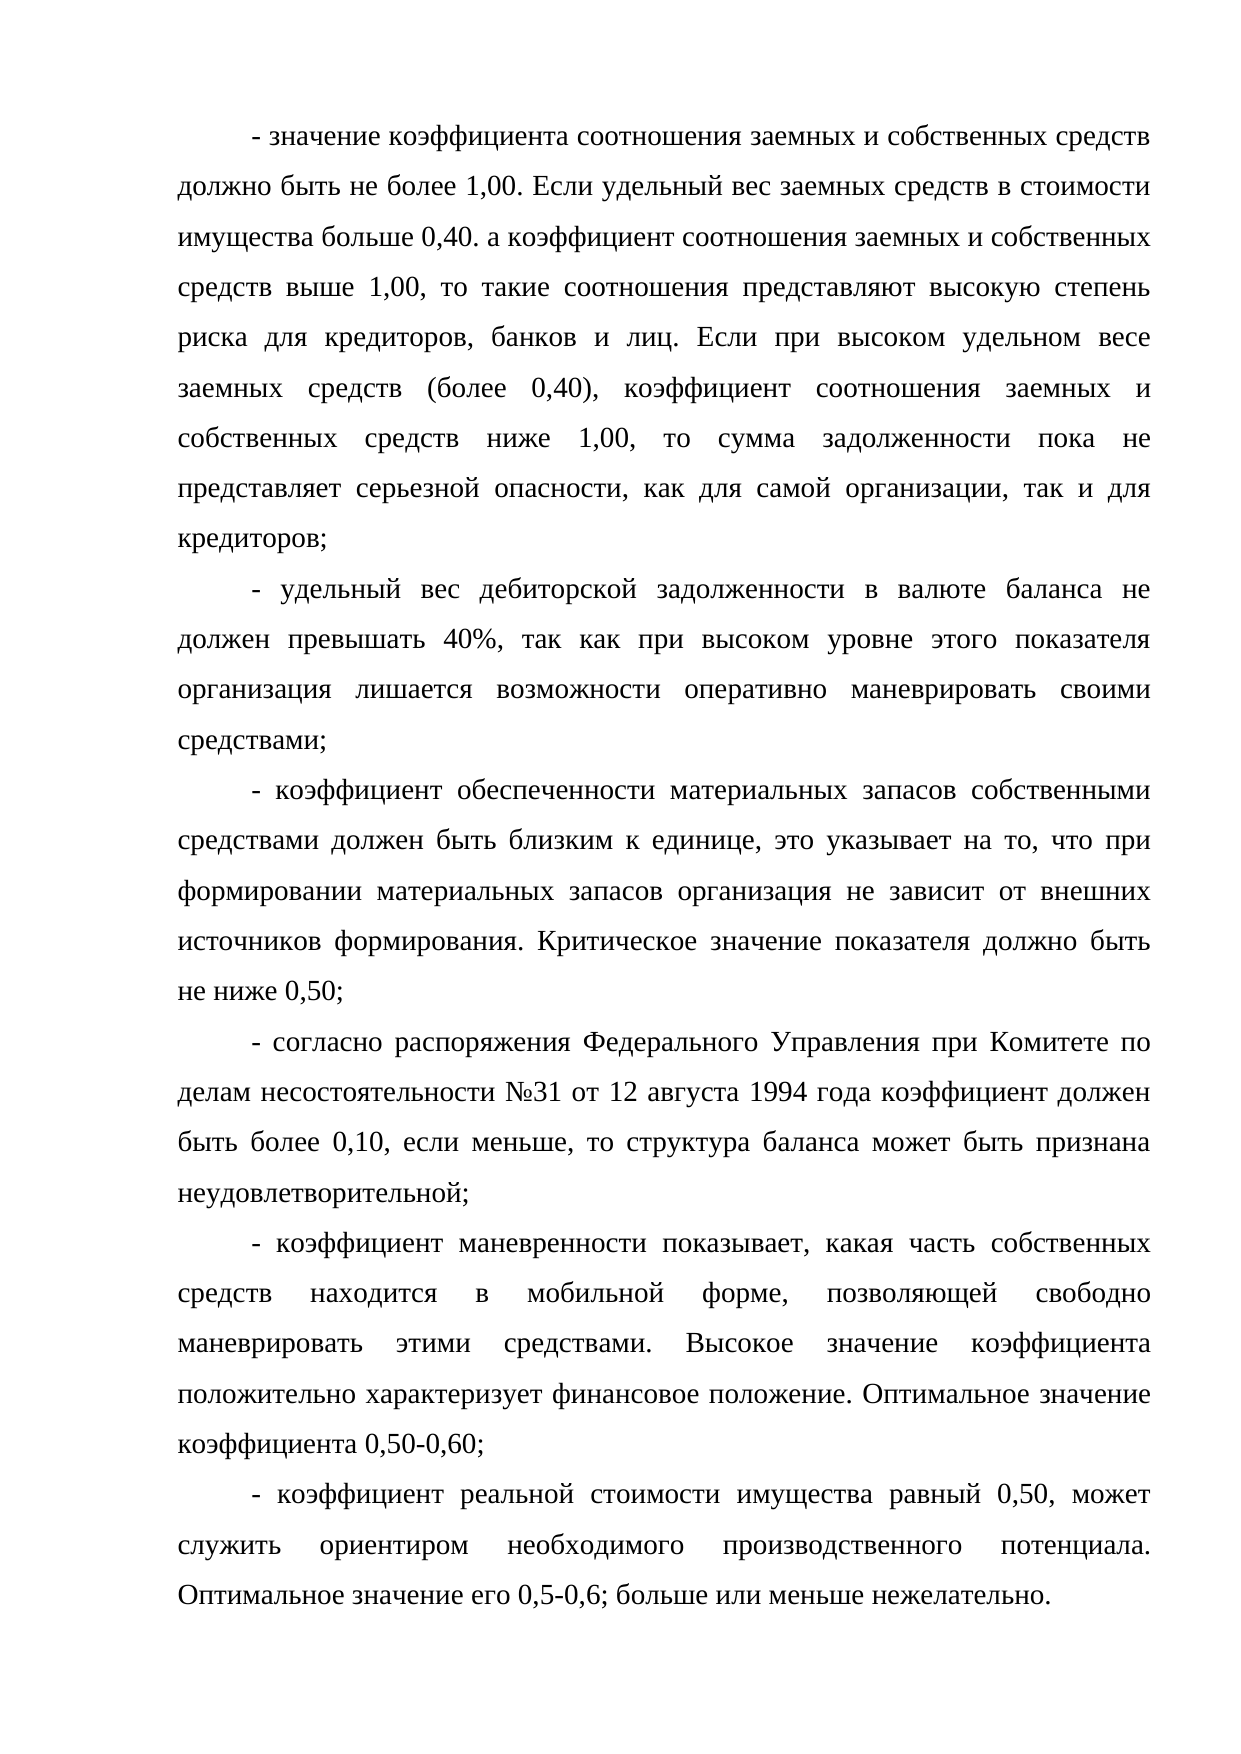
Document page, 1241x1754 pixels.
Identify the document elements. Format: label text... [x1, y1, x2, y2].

text - согласно распоряжения Федерального Управления при Комитете по делам несостоятельности №31 от 12 августа 1994 года коэффициент должен быть более 0,10, если меньше, то структура баланса может быть признана неудовлетворительной; [177, 1024, 1152, 1208]
text - коэффициент реальной стоимости имущества равный 0,50, может служить ориентиром необходимого производственного потенциала. Оптимальное значение его 0,5-0,6; больше или меньше нежелательно. [177, 1477, 1152, 1611]
text - значение коэффициента соотношения заемных и собственных средств должно быть не более 1,00. Если удельный вес заемных средств в стоимости имущества больше 0,40. а коэффициент соотношения заемных и собственных средств выше 1,00, то такие соотношения представляют высокую степень риска для кредиторов, банков и лиц. Если при высоком удельном весе заемных средств (более 0,40), коэффициент соотношения заемных и собственных средств ниже 1,00, то сумма задолженности пока не представляет серьезной опасности, как для самой организации, так и для кредиторов; [177, 118, 1152, 554]
text - коэффициент маневренности показывает, какая часть собственных средств находится в мобильной форме, позволяющей свободно маневрировать этими средствами. Высокое значение коэффициента положительно характеризует финансовое положение. Оптимальное значение коэффициента 0,50-0,60; [177, 1225, 1152, 1460]
text - удельный вес дебиторской задолженности в валюте баланса не должен превышать 40%, так как при высоком уровне этого показателя организация лишается возможности оперативно маневрировать своими средствами; [177, 571, 1152, 755]
text - коэффициент обеспеченности материальных запасов собственными средствами должен быть близким к единице, это указывает на то, что при формировании материальных запасов организация не зависит от внешних источников формирования. Критическое значение показателя должно быть не ниже 0,50; [177, 772, 1152, 1007]
